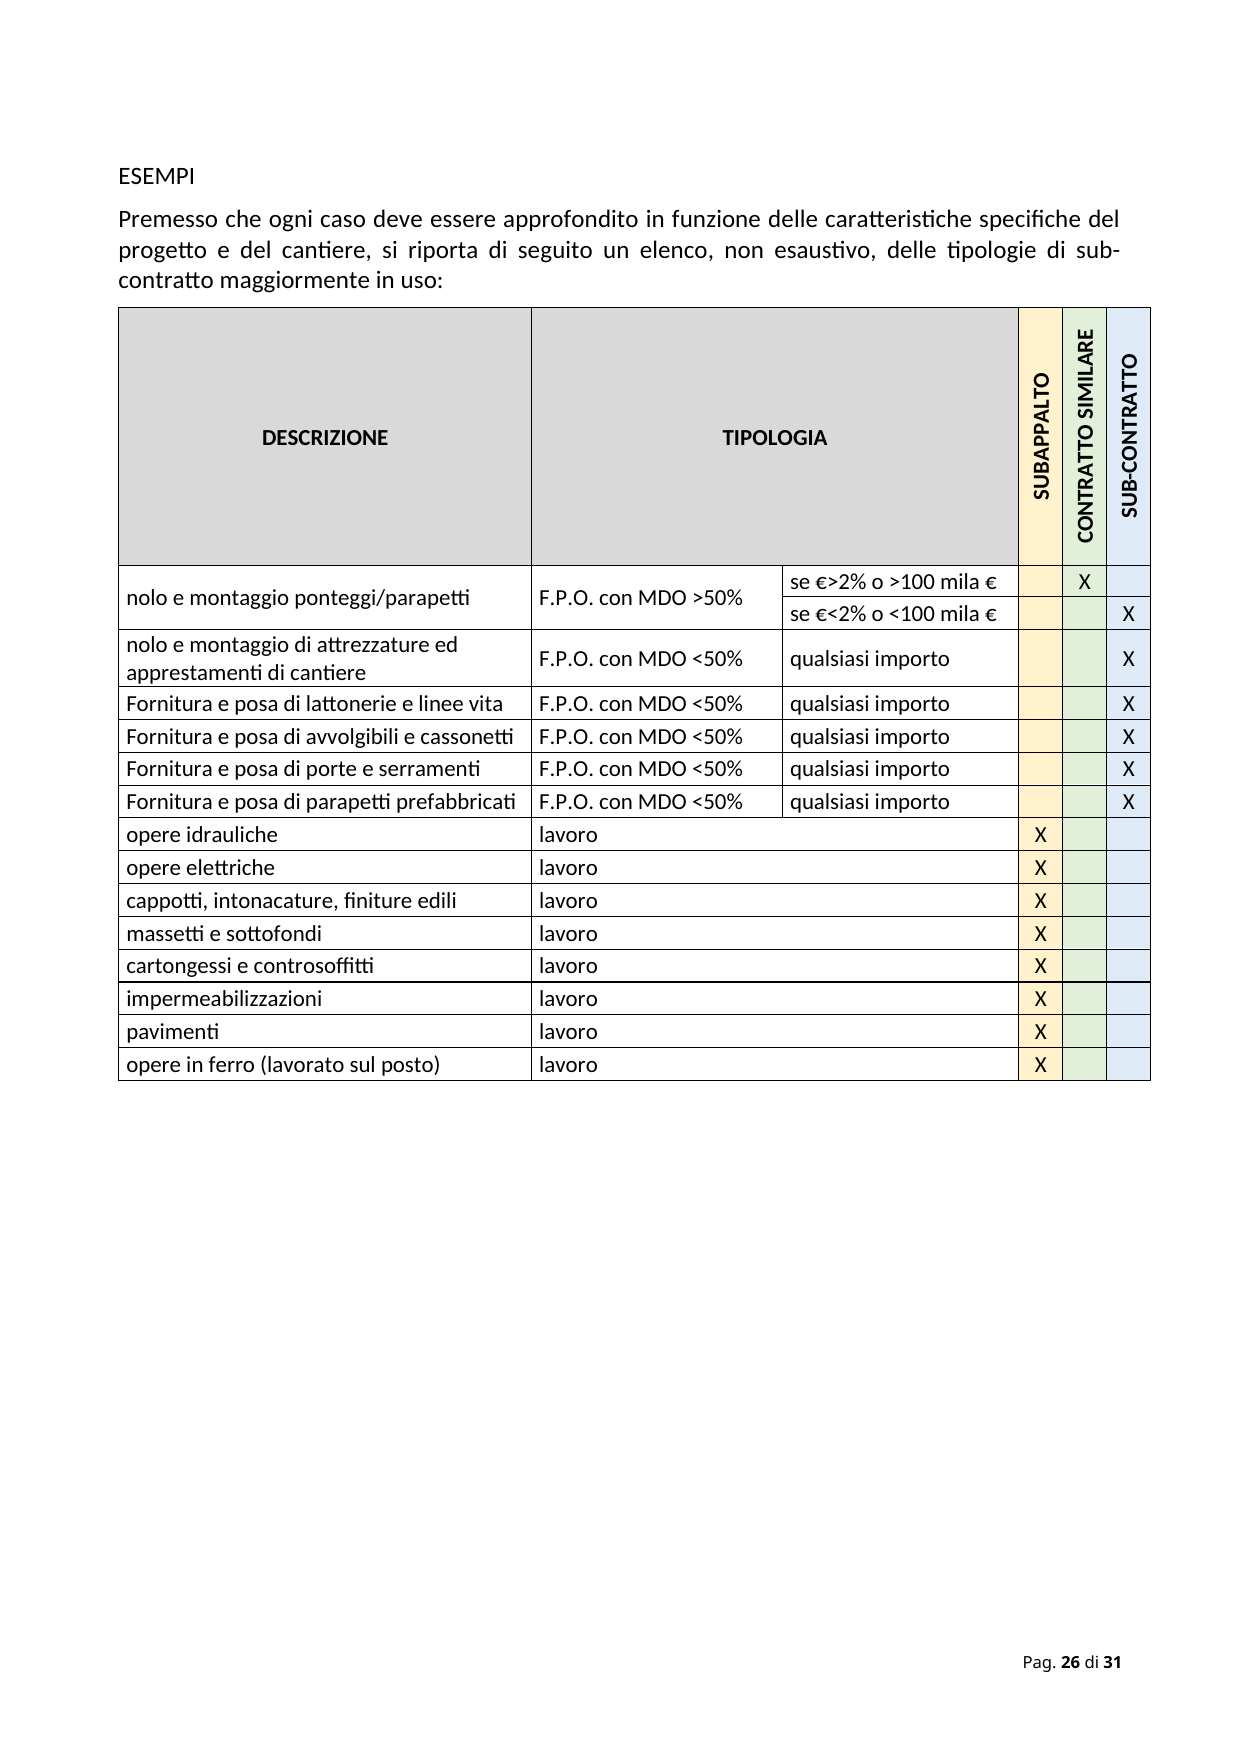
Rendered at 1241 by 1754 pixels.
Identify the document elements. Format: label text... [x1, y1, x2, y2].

table_cell [1107, 1048, 1150, 1080]
table_cell [1063, 884, 1106, 916]
table_cell [1063, 630, 1106, 686]
table_cell lavoro [532, 851, 1018, 883]
table_cell [1019, 753, 1062, 784]
table_cell [1019, 687, 1062, 719]
table_cell lavoro [532, 983, 1018, 1014]
table_cell se €<2% o <100 mila € [783, 597, 1018, 629]
table_cell [1107, 884, 1150, 916]
table_cell Fornitura e posa di parapetti prefabbricati [119, 786, 531, 817]
table_cell Fornitura e posa di porte e serramenti [119, 753, 531, 784]
table_cell [1107, 818, 1150, 850]
table_cell lavoro [532, 917, 1018, 948]
table_header DESCRIZIONE [119, 308, 531, 565]
table_cell qualsiasi importo [783, 786, 1018, 817]
table_cell X [1019, 851, 1062, 883]
table_cell pavimenti [119, 1015, 531, 1047]
table_cell X [1107, 786, 1150, 817]
table_cell X [1019, 884, 1062, 916]
table_cell [1063, 1015, 1106, 1047]
text ESEMPI [118, 160, 1122, 191]
table_cell X [1019, 818, 1062, 850]
text Premesso che ogni caso deve essere approfondito in funzione delle caratteristiche specifiche del progetto e del cantiere, si riporta di seguito un elenco, non esaustivo, delle tipologie di sub-contratto maggiormente in uso: [118, 203, 1122, 295]
table_cell [1107, 566, 1150, 596]
table_cell qualsiasi importo [783, 687, 1018, 719]
table_cell Fornitura e posa di avvolgibili e cassonetti [119, 720, 531, 752]
table_cell qualsiasi importo [783, 720, 1018, 752]
table_cell X [1063, 566, 1106, 596]
table_cell [1063, 917, 1106, 948]
table_cell [1063, 950, 1106, 981]
table_cell X [1107, 630, 1150, 686]
table_header CONTRATTO SIMILARE [1063, 308, 1106, 565]
table_cell opere in ferro (lavorato sul posto) [119, 1048, 531, 1080]
table_cell [1107, 917, 1150, 948]
table_cell [1019, 630, 1062, 686]
table_cell qualsiasi importo [783, 753, 1018, 784]
table_cell F.P.O. con MDO <50% [532, 630, 782, 686]
table_cell X [1019, 950, 1062, 981]
table_header TIPOLOGIA [532, 308, 1018, 565]
table_header SUBAPPALTO [1019, 308, 1062, 565]
table_cell F.P.O. con MDO <50% [532, 786, 782, 817]
table_cell [1063, 786, 1106, 817]
table_cell [1063, 687, 1106, 719]
table_cell [1063, 983, 1106, 1014]
table_cell qualsiasi importo [783, 630, 1018, 686]
table_cell massetti e sottofondi [119, 917, 531, 948]
table_cell impermeabilizzazioni [119, 983, 531, 1014]
table_cell [1063, 851, 1106, 883]
table_cell [1063, 753, 1106, 784]
table_cell X [1107, 597, 1150, 629]
table_cell X [1019, 983, 1062, 1014]
table_cell lavoro [532, 818, 1018, 850]
table_header SUB-CONTRATTO [1107, 308, 1150, 565]
table_cell X [1019, 1048, 1062, 1080]
table_cell opere elettriche [119, 851, 531, 883]
table_cell F.P.O. con MDO <50% [532, 720, 782, 752]
table_cell [1107, 1015, 1150, 1047]
table_cell X [1019, 917, 1062, 948]
table_cell F.P.O. con MDO <50% [532, 753, 782, 784]
table_cell lavoro [532, 884, 1018, 916]
table_cell [1063, 818, 1106, 850]
table_cell [1107, 950, 1150, 981]
table_cell [1019, 720, 1062, 752]
table_cell lavoro [532, 950, 1018, 981]
table_cell X [1107, 687, 1150, 719]
table_cell [1019, 566, 1062, 596]
table_cell X [1019, 1015, 1062, 1047]
table_cell X [1107, 753, 1150, 784]
table_cell se €>2% o >100 mila € [783, 566, 1018, 596]
table_cell opere idrauliche [119, 818, 531, 850]
table_cell nolo e montaggio ponteggi/parapetti [119, 566, 531, 629]
table_cell X [1107, 720, 1150, 752]
table_cell [1107, 851, 1150, 883]
table_cell lavoro [532, 1015, 1018, 1047]
table_cell F.P.O. con MDO <50% [532, 687, 782, 719]
table_cell F.P.O. con MDO >50% [532, 566, 782, 629]
table_cell [1063, 1048, 1106, 1080]
table_cell [1019, 597, 1062, 629]
table_cell cappotti, intonacature, finiture edili [119, 884, 531, 916]
table_cell nolo e montaggio di attrezzature ed apprestamenti di cantiere [119, 630, 531, 686]
table_cell lavoro [532, 1048, 1018, 1080]
table_cell [1019, 786, 1062, 817]
table_cell [1107, 983, 1150, 1014]
table_cell [1063, 720, 1106, 752]
table_cell cartongessi e controsoffitti [119, 950, 531, 981]
table_cell [1063, 597, 1106, 629]
table_cell Fornitura e posa di lattonerie e linee vita [119, 687, 531, 719]
